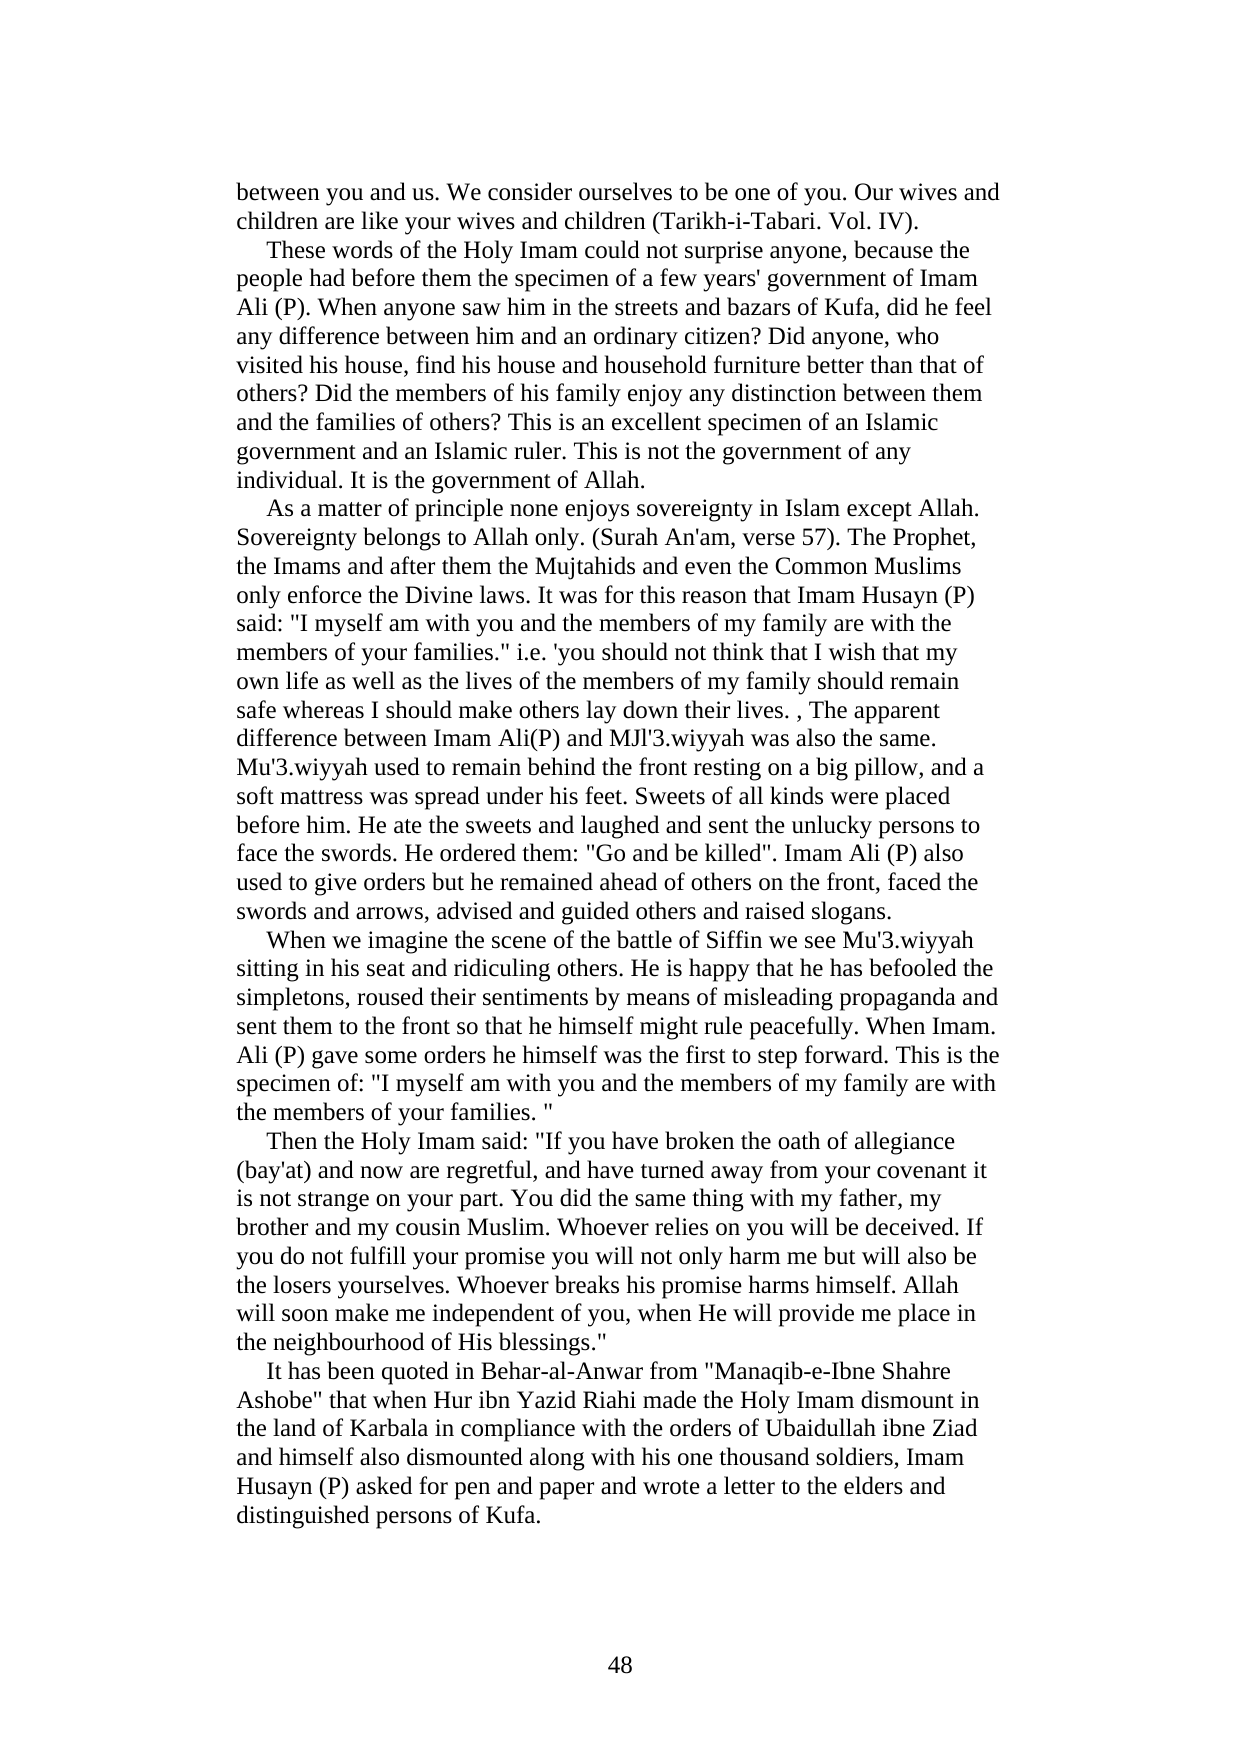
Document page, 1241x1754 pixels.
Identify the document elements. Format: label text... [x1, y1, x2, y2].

text As a matter of principle none enjoys sovereignty in Islam except Allah. Sovereignty belongs to Allah only. (Surah An'am, verse 57). The Prophet, the Imams and after them the Mujtahids and even the Common Muslims only enforce the Divine laws. It was for this reason that Imam Husayn (P) said: "I myself am with you and the members of my family are with the members of your families." i.e. 'you should not think that I wish that my own life as well as the lives of the members of my family should remain safe whereas I should make others lay down their lives. , The apparent difference between Imam Ali(P) and MJl'3.wiyyah was also the same. Mu'3.wiyyah used to remain behind the front resting on a big pillow, and a soft mattress was spread under his feet. Sweets of all kinds were placed before him. He ate the sweets and laughed and sent the unlucky persons to face the swords. He ordered them: "Go and be killed". Imam Ali (P) also used to give orders but he remained ahead of others on the front, faced the swords and arrows, advised and guided others and raised slogans. [236, 493, 1004, 925]
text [236, 177, 1004, 235]
text These words of the Holy Imam could not surprise anyone, because the people had before them the specimen of a few years' government of Imam Ali (P). When anyone saw him in the streets and bazars of Kufa, did he feel any difference between him and an ordinary citizen? Did anyone, who visited his house, find his house and household furniture better than that of others? Did the members of his family enjoy any distinction between them and the families of others? This is an excellent specimen of an Islamic government and an Islamic ruler. This is not the government of any individual. It is the government of Allah. [236, 235, 1004, 493]
text Then the Holy Imam said: "If you have broken the oath of allegiance (bay'at) and now are regretful, and have turned away from your covenant it is not strange on your part. You did the same thing with my father, my brother and my cousin Muslim. Whoever relies on you will be deceived. If you do not fulfill your promise you will not only harm me but will also be the losers yourselves. Whoever breaks his promise harms himself. Allah will soon make me independent of you, when He will provide me place in the neighbourhood of His blessings." [236, 1126, 1004, 1356]
text When we imagine the scene of the battle of Siffin we see Mu'3.wiyyah sitting in his seat and ridiculing others. He is happy that he has befooled the simpletons, roused their sentiments by means of misleading propaganda and sent them to the front so that he himself might rule peacefully. When Imam. Ali (P) gave some orders he himself was the first to step forward. This is the specimen of: "I myself am with you and the members of my family are with the members of your families. " [236, 925, 1004, 1126]
text It has been quoted in Behar-al-Anwar from "Manaqib-e-Ibne Shahre Ashobe" that when Hur ibn Yazid Riahi made the Holy Imam dismount in the land of Karbala in compliance with the orders of Ubaidullah ibne Ziad and himself also dismounted along with his one thousand soldiers, Imam Husayn (P) asked for pen and paper and wrote a letter to the elders and distinguished persons of Kufa. [236, 1356, 1004, 1528]
